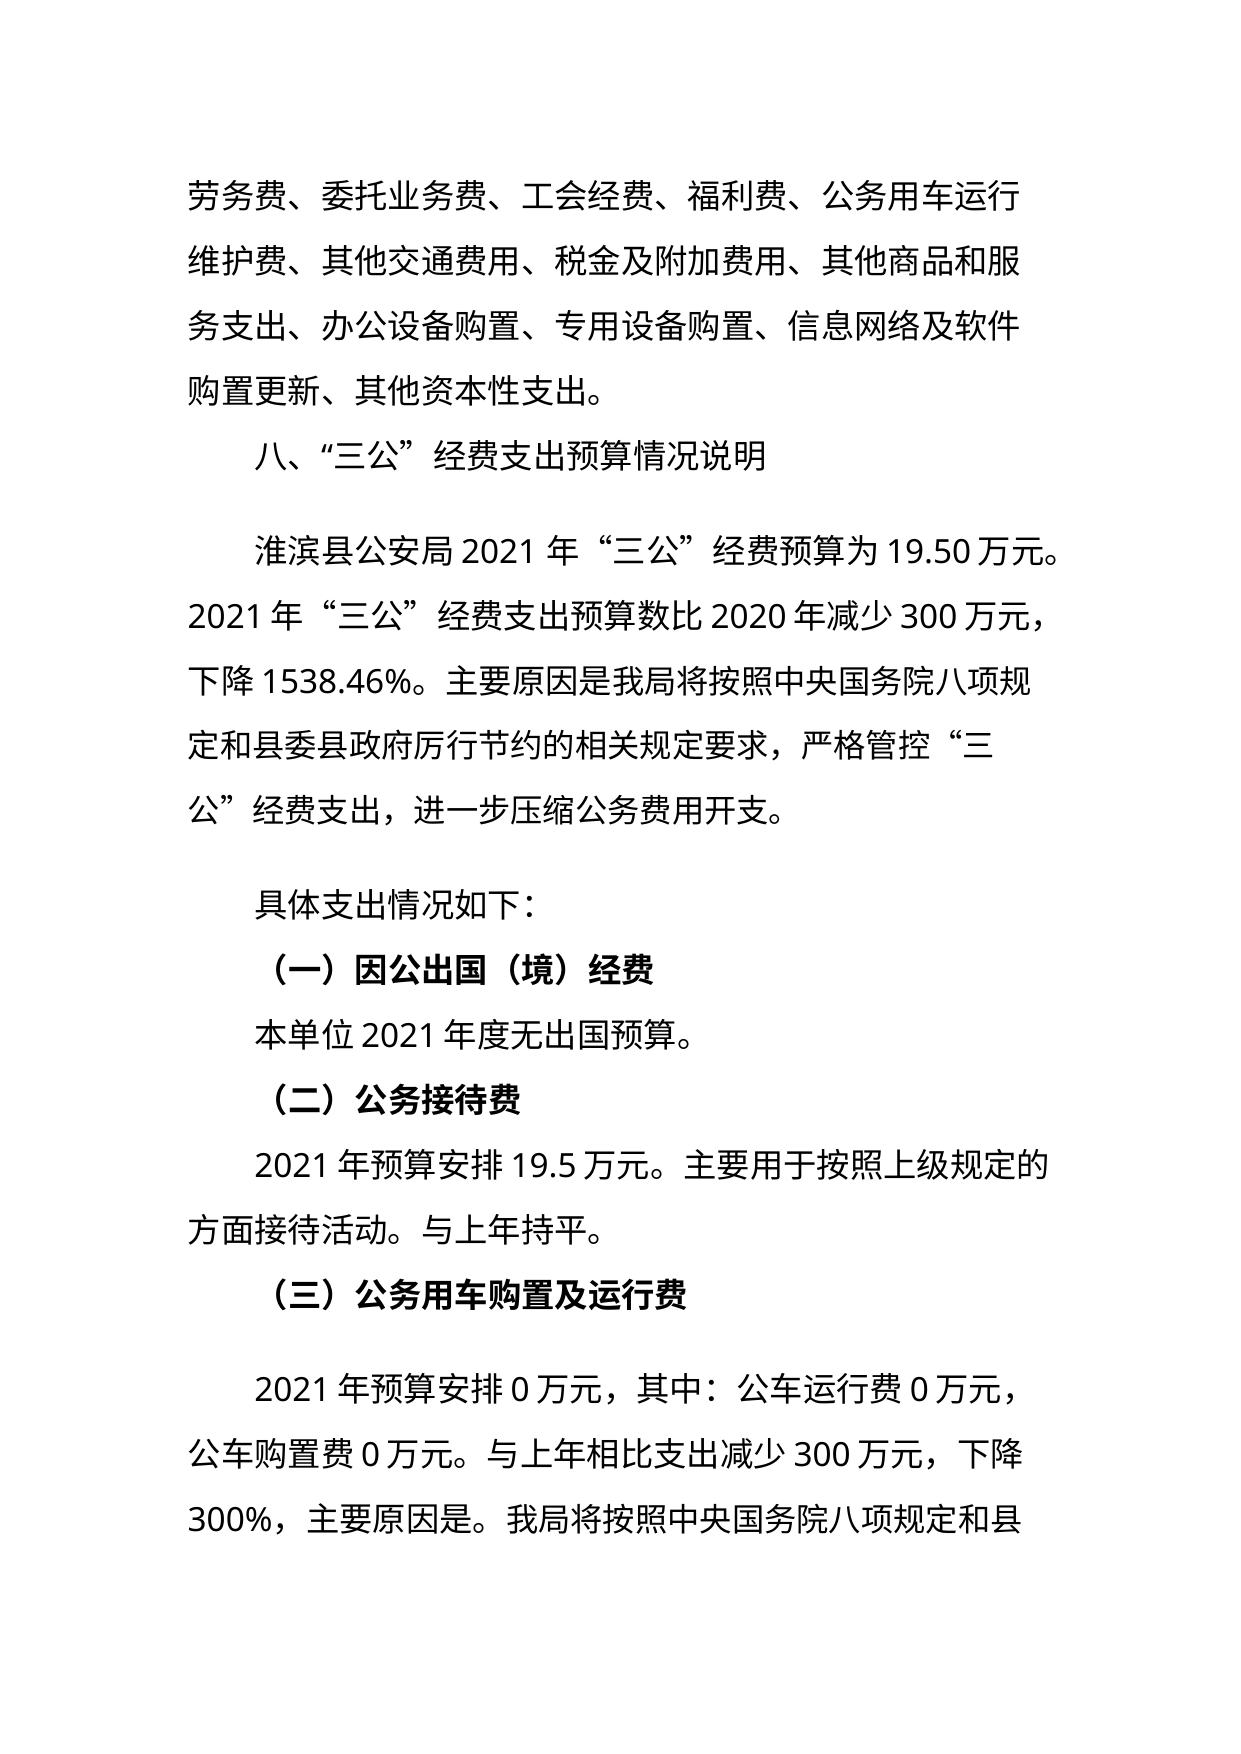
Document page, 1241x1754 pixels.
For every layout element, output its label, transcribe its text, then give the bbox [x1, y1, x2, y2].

list （三）公务用车购置及运行费 [187, 1260, 1053, 1325]
text 淮滨县公安局2021 年“三公”经费预算为19.50万元。2021年“三公”经费支出预算数比2020年减少300万元，下降1538.46%。主要原因是我局将按照中央国务院八项规定和县委县政府厉行节约的相关规定要求，严格管控“三公”经费支出，进一步压缩公务费用开支。 [187, 516, 1053, 841]
list 本单位2021年度无出国预算。 [187, 1000, 1053, 1065]
list 具体支出情况如下： [187, 870, 1053, 935]
list 2021年预算安排19.5万元。主要用于按照上级规定的方面接待活动。与上年持平。 [187, 1130, 1053, 1260]
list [187, 162, 1053, 422]
list “三公”经费支出预算情况说明 [187, 422, 1053, 487]
list （二）公务接待费 [187, 1065, 1053, 1130]
list （一）因公出国（境）经费 [187, 935, 1053, 1000]
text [187, 1354, 1053, 1549]
